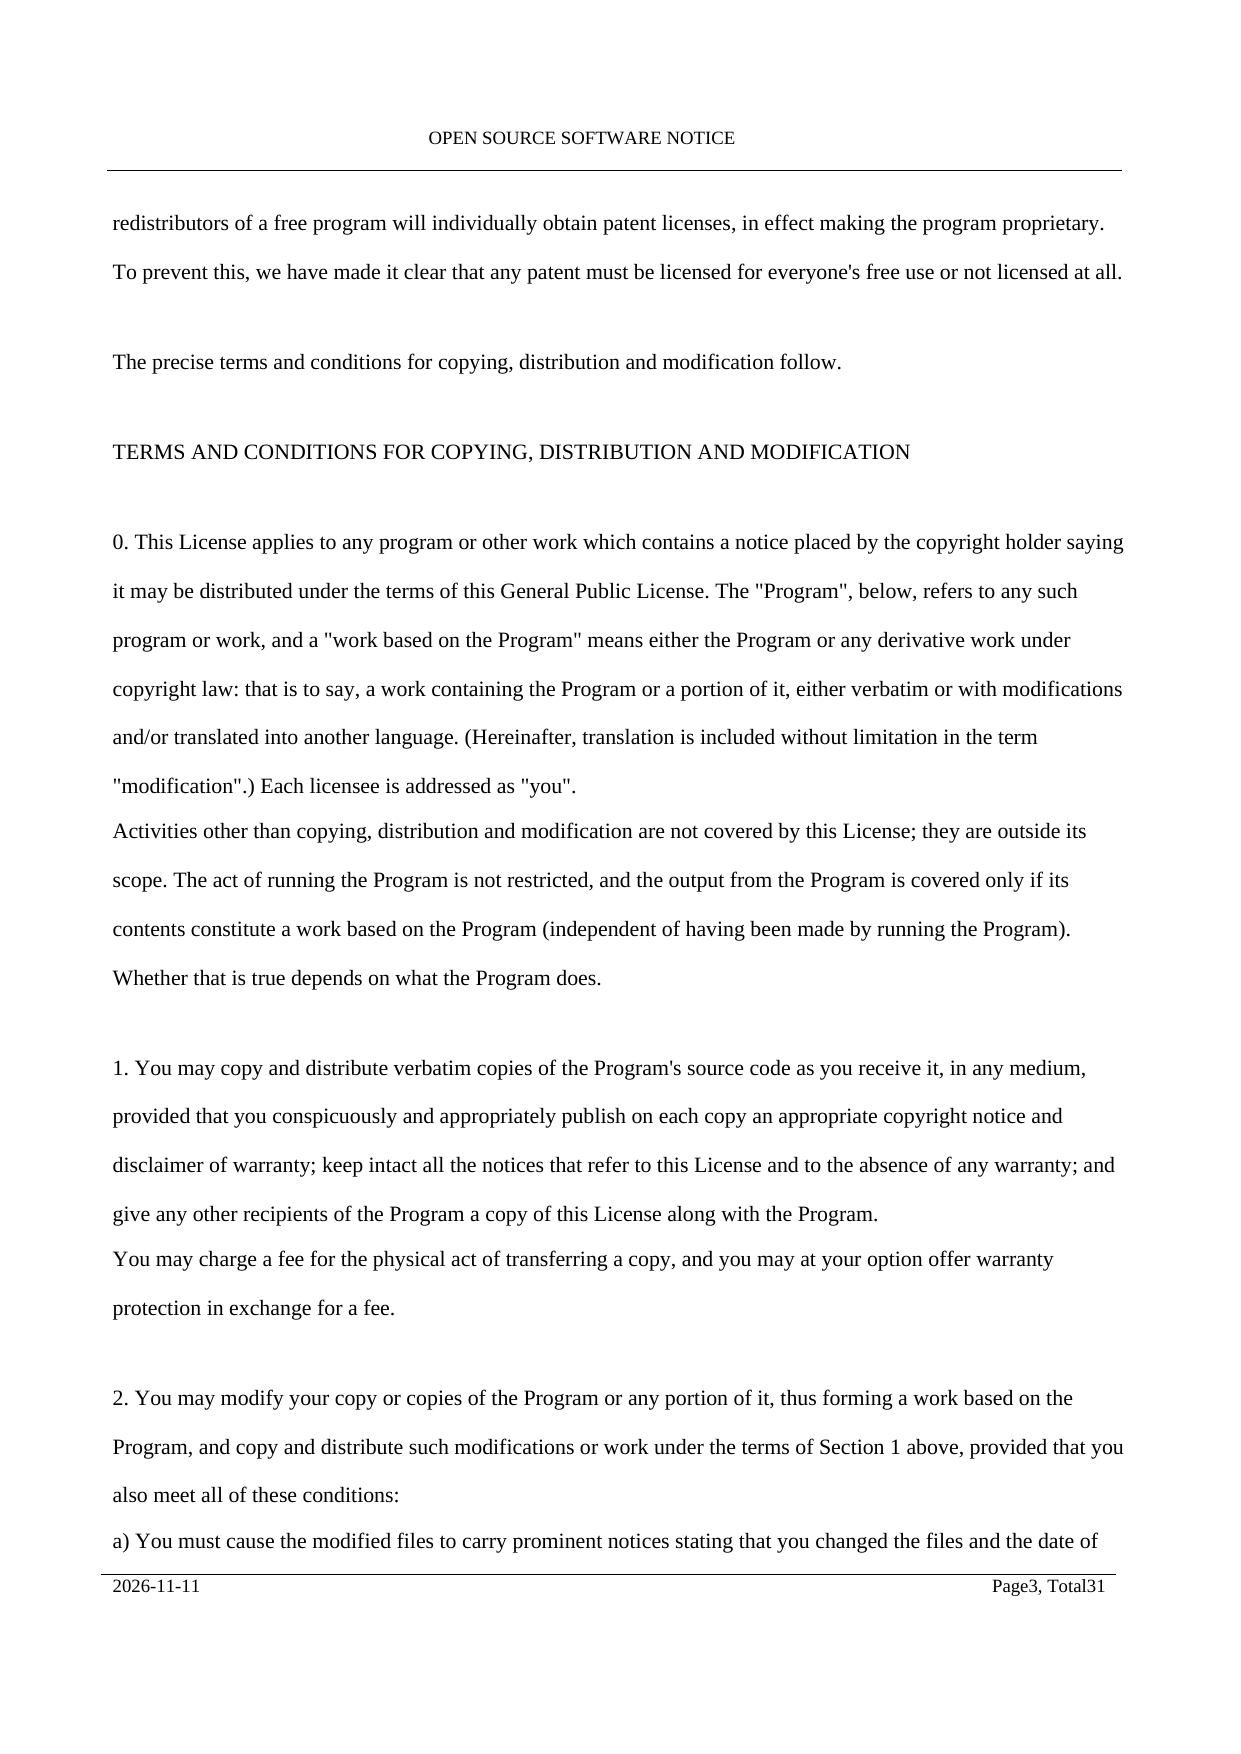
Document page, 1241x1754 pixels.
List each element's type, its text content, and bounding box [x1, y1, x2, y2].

text The precise terms and conditions for copying, distribution and modification follow. [112, 345, 1128, 378]
text Activities other than copying, distribution and modification are not covered by this License; they are outside its scope. The act of running the Program is not restricted, and the output from the Program is covered only if its contents constitute a work based on the Program (independent of having been made by running the Program). Whether that is true depends on what the Program does. [112, 814, 1128, 993]
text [112, 206, 1128, 288]
text TERMS AND CONDITIONS FOR COPYING, DISTRIBUTION AND MODIFICATION [112, 436, 1128, 468]
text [112, 1524, 1128, 1556]
text 1. You may copy and distribute verbatim copies of the Program's source code as you receive it, in any medium, provided that you conspicuously and appropriately publish on each copy an appropriate copyright notice and disclaimer of warranty; keep intact all the notices that refer to this License and to the absence of any warranty; and give any other recipients of the Program a copy of this License along with the Program. [112, 1051, 1128, 1230]
text You may charge a fee for the physical act of transferring a copy, and you may at your option offer warranty protection in exchange for a fee. [112, 1242, 1128, 1324]
text 2. You may modify your copy or copies of the Program or any portion of it, thus forming a work based on the Program, and copy and distribute such modifications or work under the terms of Section 1 above, provided that you also meet all of these conditions: [112, 1381, 1128, 1511]
text 0. This License applies to any program or other work which contains a notice placed by the copyright holder saying it may be distributed under the terms of this General Public License. The "Program", below, refers to any such program or work, and a "work based on the Program" means either the Program or any derivative work under copyright law: that is to say, a work containing the Program or a portion of it, either verbatim or with modifications and/or translated into another language. (Hereinafter, translation is included without limitation in the term "modification".) Each licensee is addressed as "you". [112, 526, 1128, 802]
